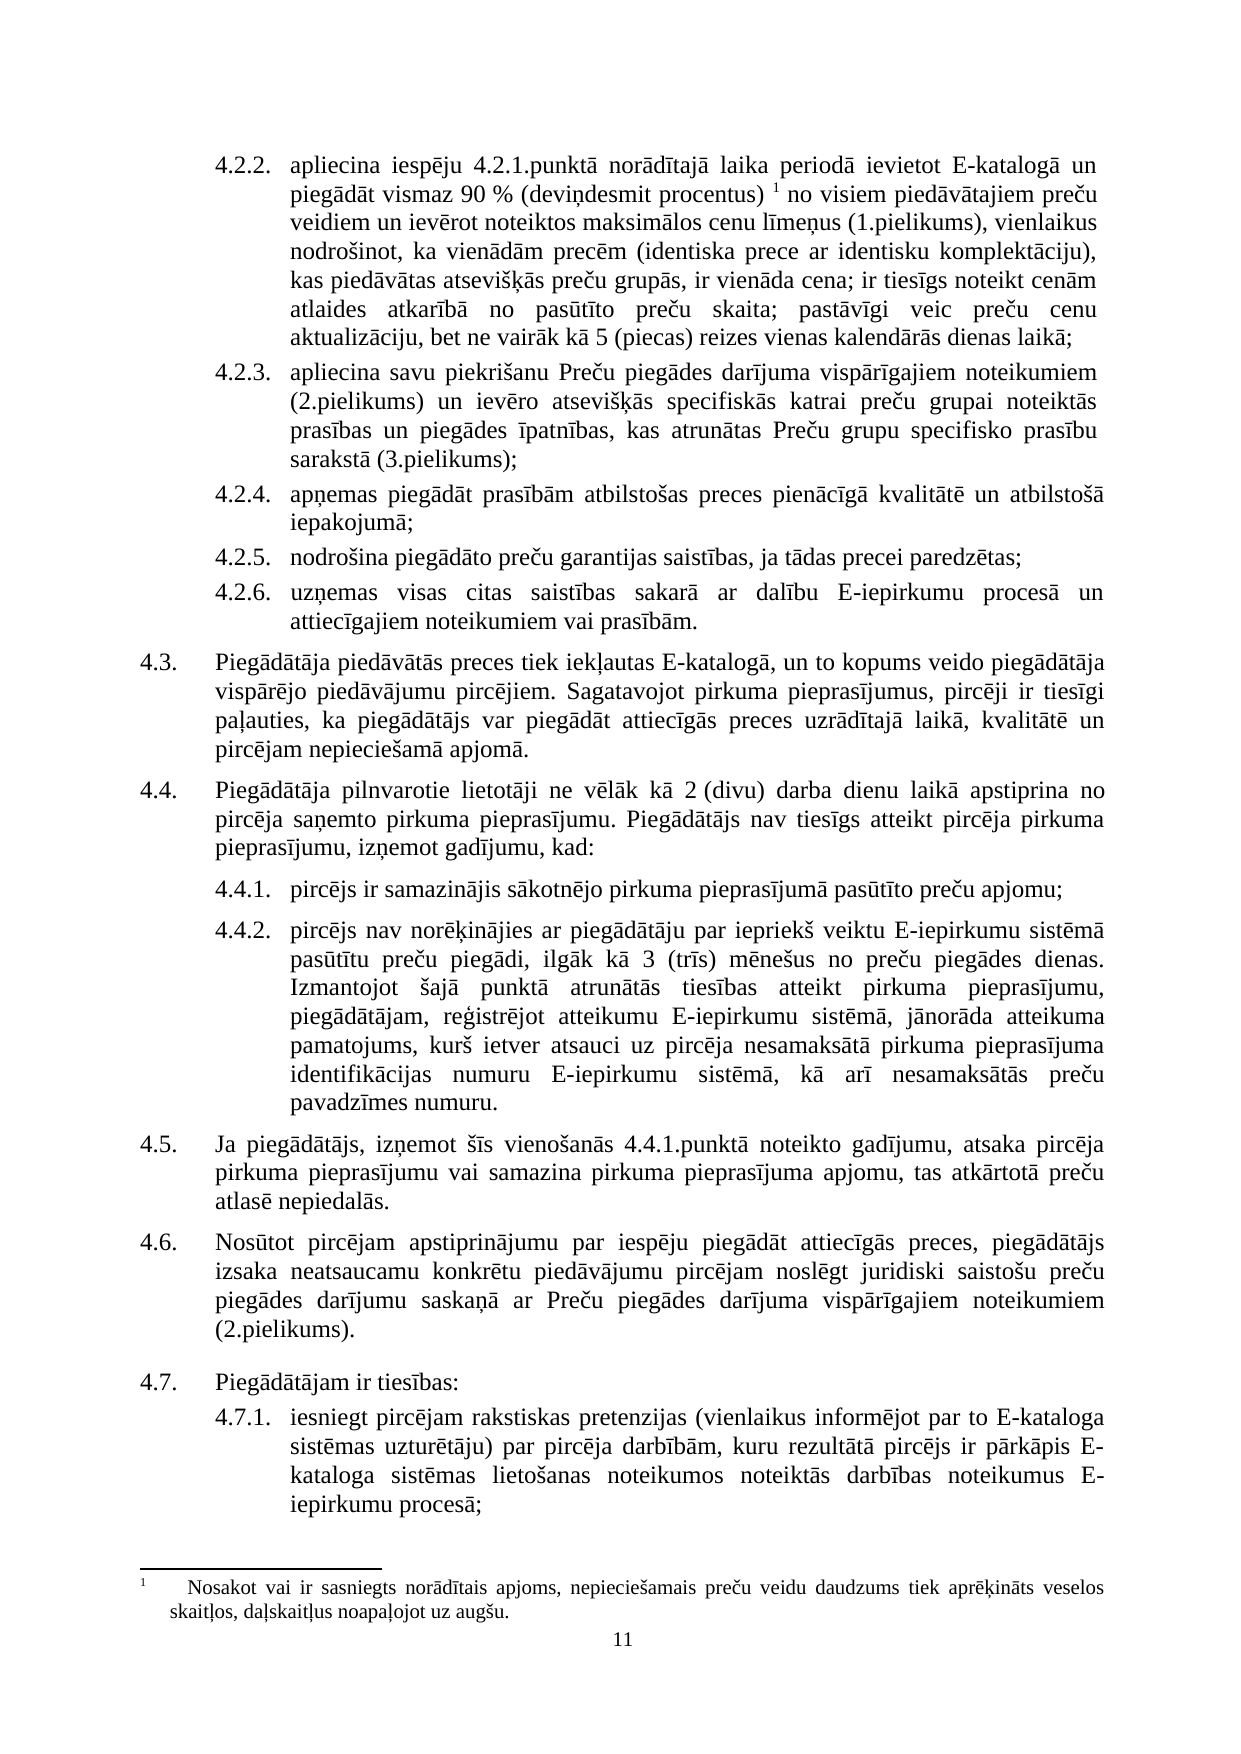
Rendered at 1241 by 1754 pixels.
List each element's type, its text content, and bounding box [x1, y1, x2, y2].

text 4.7.1. iesniegt pircējam rakstiskas pretenzijas (vienlaikus informējot par to E-kataloga sistēmas uzturētāju) par pircēja darbībām, kuru rezultātā pircējs ir pārkāpis E-kataloga sistēmas lietošanas noteikumos noteiktās darbības noteikumus E-iepirkumu procesā; [215, 1402, 1105, 1517]
text 4.2.4. apņemas piegādāt prasībām atbilstošas preces pienācīgā kvalitātē un atbilstošā iepakojumā; [215, 479, 1105, 536]
text 4.2.6. uzņemas visas citas saistības sakarā ar dalību E-iepirkumu procesā un attiecīgajiem noteikumiem vai prasībām. [215, 577, 1105, 635]
text 4.6. Nosūtot pircējam apstiprinājumu par iespēju piegādāt attiecīgās preces, piegādātājs izsaka neatsaucamu konkrētu piedāvājumu pircējam noslēgt juridiski saistošu preču piegādes darījumu saskaņā ar Preču piegādes darījuma vispārīgajiem noteikumiem (2.pielikums). [140, 1227, 1105, 1342]
text 4.2.2. apliecina iespēju 4.2.1.punktā norādītajā laika periodā ievietot E-katalogā un piegādāt vismaz 90 % (deviņdesmit procentus) no visiem piedāvātajiem preču veidiem un ievērot noteiktos maksimālos cenu līmeņus (1.pielikums), vienlaikus nodrošinot, ka vienādām precēm (identiska prece ar identisku komplektāciju), kas piedāvātas atsevišķās preču grupās, ir vienāda cena; ir tiesīgs noteikt cenām atlaides atkarībā no pasūtīto preču skaita; pastāvīgi veic preču cenu aktualizāciju, bet ne vairāk kā 5 (piecas) reizes vienas kalendārās dienas laikā; [215, 150, 1098, 351]
text 4.7. Piegādātājam ir tiesības: [140, 1367, 1105, 1396]
text 4.3. Piegādātāja piedāvātās preces tiek iekļautas E-katalogā, un to kopums veido piegādātāja vispārējo piedāvājumu pircējiem. Sagatavojot pirkuma pieprasījumus, pircēji ir tiesīgi paļauties, ka piegādātājs var piegādāt attiecīgās preces uzrādītajā laikā, kvalitātē un pircējam nepieciešamā apjomā. [140, 647, 1105, 762]
text 4.4.2. pircējs nav norēķinājies ar piegādātāju par iepriekš veiktu E-iepirkumu sistēmā pasūtītu preču piegādi, ilgāk kā 3 (trīs) mēnešus no preču piegādes dienas. Izmantojot šajā punktā atrunātās tiesības atteikt pirkuma pieprasījumu, piegādātājam, reģistrējot atteikumu E-iepirkumu sistēmā, jānorāda atteikuma pamatojums, kurš ietver atsauci uz pircēja nesamaksātā pirkuma pieprasījuma identifikācijas numuru E-iepirkumu sistēmā, kā arī nesamaksātās preču pavadzīmes numuru. [215, 915, 1105, 1116]
text 4.5. Ja piegādātājs, izņemot šīs vienošanās 4.4.1.punktā noteikto gadījumu, atsaka pircēja pirkuma pieprasījumu vai samazina pirkuma pieprasījuma apjomu, tas atkārtotā preču atlasē nepiedalās. [140, 1129, 1105, 1215]
text 4.4. Piegādātāja pilnvarotie lietotāji ne vēlāk kā 2 (divu) darba dienu laikā apstiprina no pircēja saņemto pirkuma pieprasījumu. Piegādātājs nav tiesīgs atteikt pircēja pirkuma pieprasījumu, izņemot gadījumu, kad: [140, 775, 1105, 861]
text 4.2.5. nodrošina piegādāto preču garantijas saistības, ja tādas precei paredzētas; [215, 542, 1105, 571]
text 4.2.3. apliecina savu piekrišanu Preču piegādes darījuma vispārīgajiem noteikumiem (2.pielikums) un ievēro atsevišķās specifiskās katrai preču grupai noteiktās prasības un piegādes īpatnības, kas atrunātas Preču grupu specifisko prasību sarakstā (3.pielikums); [215, 357, 1098, 472]
text 4.4.1. pircējs ir samazinājis sākotnējo pirkuma pieprasījumā pasūtīto preču apjomu; [215, 874, 1098, 902]
